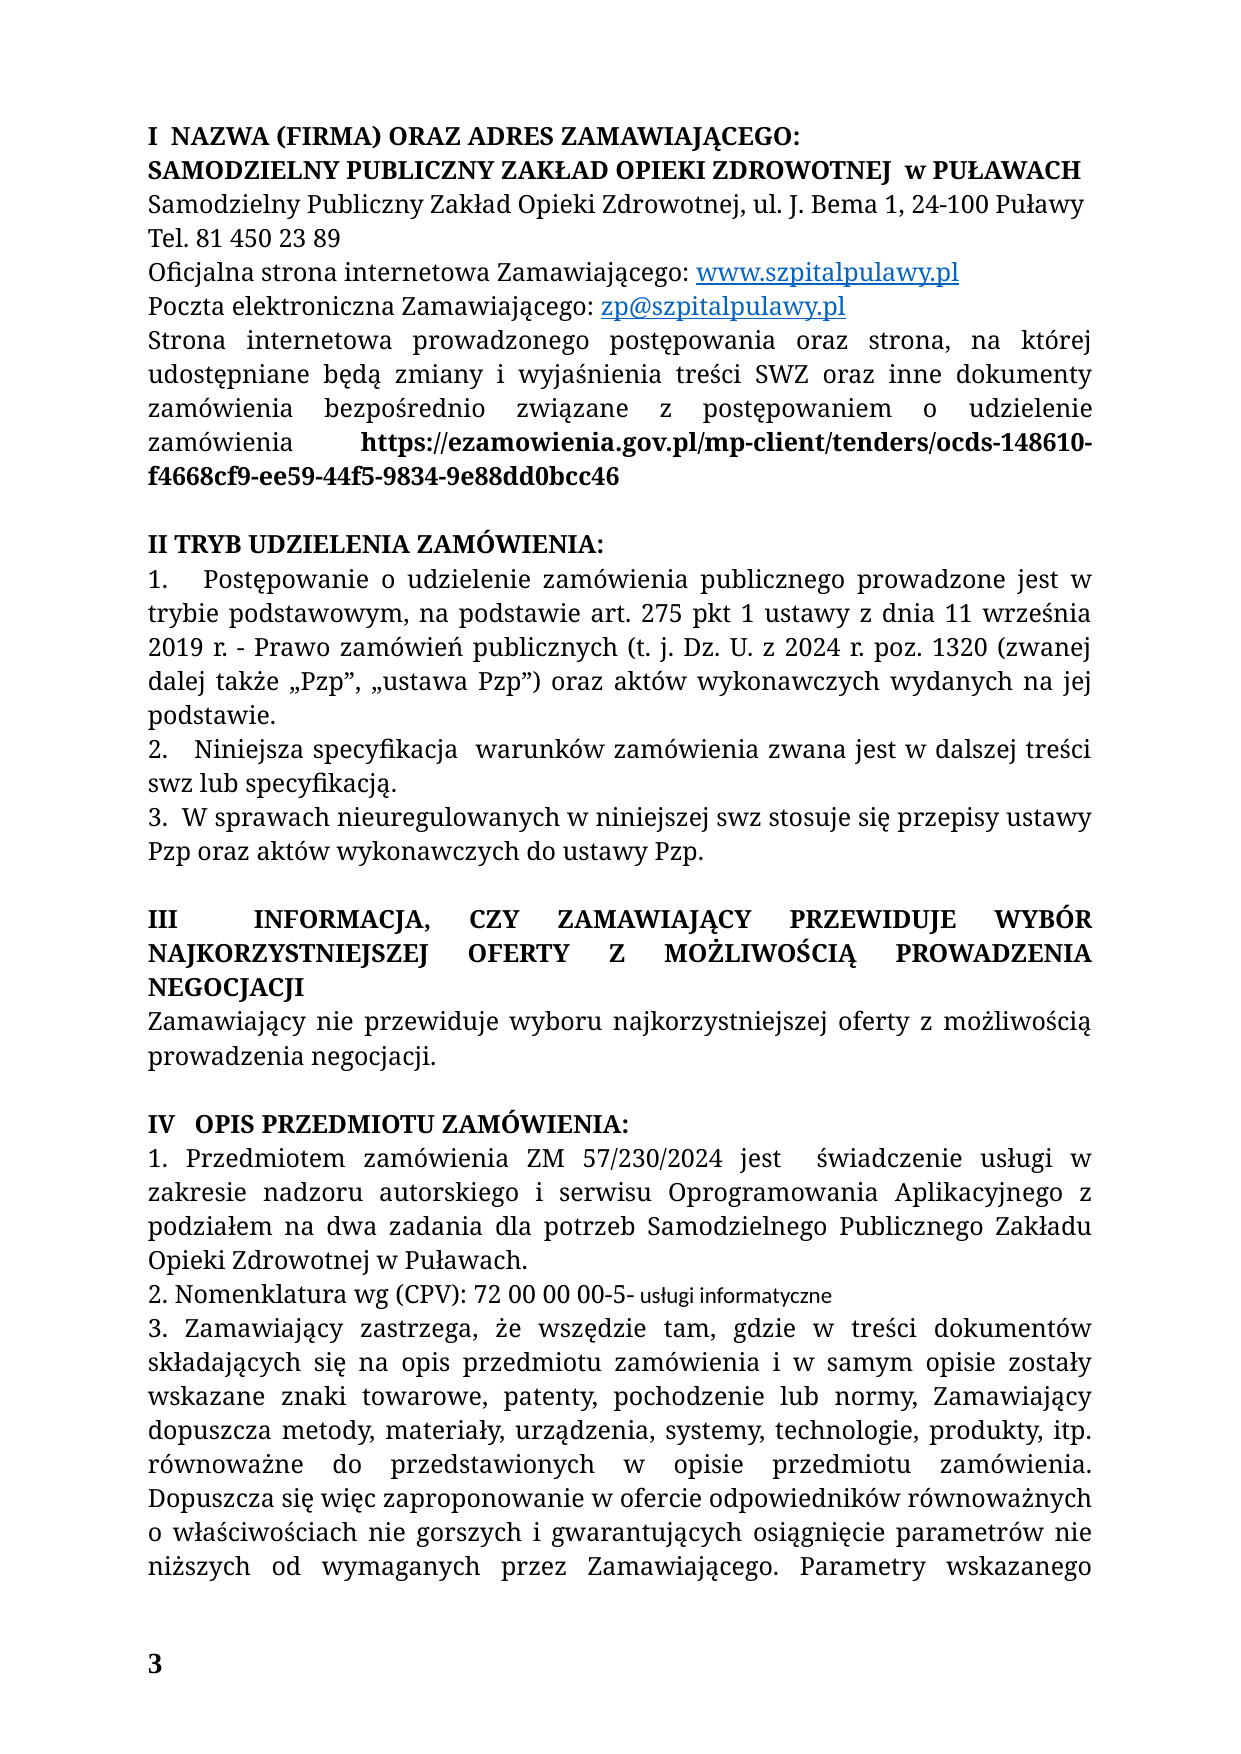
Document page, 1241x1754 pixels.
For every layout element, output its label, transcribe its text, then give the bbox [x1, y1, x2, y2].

text III INFORMACJA, CZY ZAMAWIAJĄCY PRZEWIDUJE WYBÓR NAJKORZYSTNIEJSZEJ OFERTY Z MOŻLIWOŚCIĄ PROWADZENIA NEGOCJACJI [148, 902, 1093, 1004]
text Poczta elektroniczna Zamawiającego: zp@szpitalpulawy.pl [148, 289, 1093, 323]
text SAMODZIELNY PUBLICZNY ZAKŁAD OPIEKI ZDROWOTNEJ w PUŁAWACH [148, 152, 1093, 187]
text Zamawiający nie przewiduje wyboru najkorzystniejszej oferty z możliwością prowadzenia negocjacji. [148, 1004, 1093, 1072]
text Tel. 81 450 23 89 [148, 221, 1093, 255]
text 1. Postępowanie o udzielenie zamówienia publicznego prowadzone jest w trybie podstawowym, na podstawie art. 275 pkt 1 ustawy z dnia 11 września 2019 r. - Prawo zamówień publicznych (t. j. Dz. U. z 2024 r. poz. 1320 (zwanej dalej także „Pzp”, „ustawa Pzp”) oraz aktów wykonawczych wydanych na jej podstawie. [148, 561, 1093, 732]
text 1. Przedmiotem zamówienia ZM 57/230/2024 jest świadczenie usługi w zakresie nadzoru autorskiego i serwisu Oprogramowania Aplikacyjnego z podziałem na dwa zadania dla potrzeb Samodzielnego Publicznego Zakładu Opieki Zdrowotnej w Puławach. [148, 1140, 1093, 1277]
text IV OPIS PRZEDMIOTU ZAMÓWIENIA: [148, 1106, 1093, 1140]
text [148, 1311, 1093, 1583]
text Oficjalna strona internetowa Zamawiającego: www.szpitalpulawy.pl [148, 255, 1093, 289]
text Samodzielny Publiczny Zakład Opieki Zdrowotnej, ul. J. Bema 1, 24-100 Puławy [148, 187, 1093, 221]
text I NAZWA (FIRMA) ORAZ ADRES ZAMAWIAJĄCEGO: [148, 118, 1093, 152]
text II TRYB UDZIELENIA ZAMÓWIENIA: [148, 527, 1093, 561]
text Strona internetowa prowadzonego postępowania oraz strona, na której udostępniane będą zmiany i wyjaśnienia treści SWZ oraz inne dokumenty zamówienia bezpośrednio związane z postępowaniem o udzielenie zamówienia https://ezamowienia.gov.pl/mp-client/tenders/ocds-148610-f4668cf9-ee59-44f5-9834-9e88dd0bcc46 [148, 323, 1093, 493]
text 2. Niniejsza specyfikacja warunków zamówienia zwana jest w dalszej treści swz lub specyfikacją. [148, 732, 1093, 800]
text 2. Nomenklatura wg (CPV): 72 00 00 00-5- usługi informatyczne [148, 1277, 1093, 1311]
text 3. W sprawach nieuregulowanych w niniejszej swz stosuje się przepisy ustawy Pzp oraz aktów wykonawczych do ustawy Pzp. [148, 800, 1093, 868]
